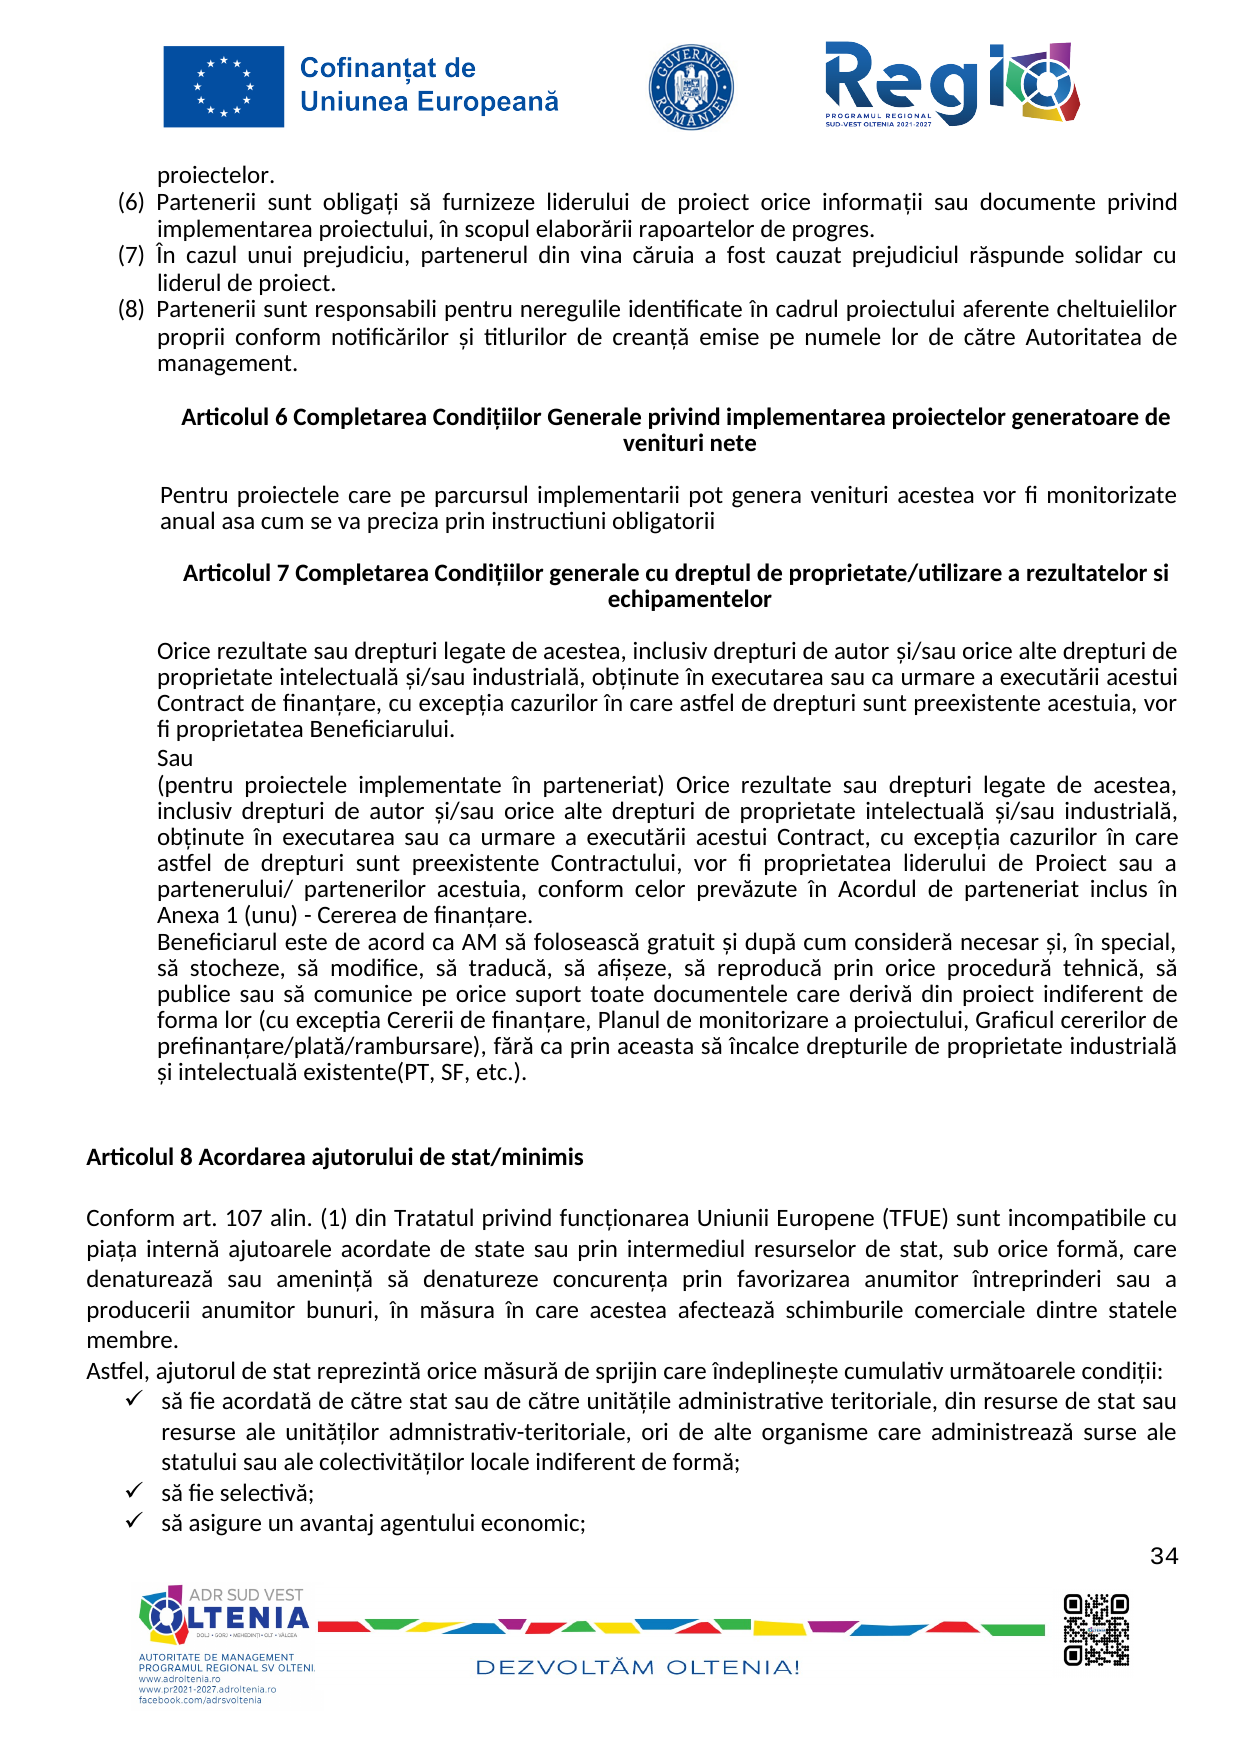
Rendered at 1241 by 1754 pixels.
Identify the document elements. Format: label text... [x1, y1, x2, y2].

list să fie acordată de către stat sau de către unitățile administrative teritoriale, din resurse de stat sau resurse ale unităților admnistrativ-teritoriale, ori de alte organisme care administrează surse ale statului sau ale colectivităților locale indiferent de formă; [123, 1386, 1179, 1477]
picture [645, 42, 739, 132]
text Astfel, ajutorul de stat reprezintă orice măsură de sprijin care îndeplineşte cumulativ următoarele condiții: [86, 1355, 1179, 1386]
text Orice rezultate sau drepturi legate de acestea, inclusiv drepturi de autor şi/sau orice alte drepturi de proprietate intelectuală şi/sau industrială, obţinute în executarea sau ca urmare a executării acestui Contract de finanţare, cu excepţia cazurilor în care astfel de drepturi sunt preexistente acestuia, vor fi proprietatea Beneficiarului. [157, 639, 1179, 743]
picture [158, 42, 561, 131]
text Beneficiarul este de acord ca AM să folosească gratuit și după cum consideră necesar și, în special, să stocheze, să modifice, să traducă, să afișeze, să reproducă prin orice procedură tehnică, să publice sau să comunice pe orice suport toate documentele care derivă din proiect indiferent de forma lor (cu exceptia Cererii de finanţare, Planul de monitorizare a proiectului, Graficul cererilor de prefinanțare/plată/rambursare), fără ca prin aceasta să încalce drepturile de proprietate industrială și intelectuală existente(PT, SF, etc.). [157, 929, 1179, 1085]
text Sau [157, 743, 1179, 773]
text Articolul 8 Acordarea ajutorului de stat/minimis [86, 1141, 1179, 1172]
text (pentru proiectele implementate în parteneriat) Orice rezultate sau drepturi legate de acestea, inclusiv drepturi de autor şi/sau orice alte drepturi de proprietate intelectuală şi/sau industrială, obţinute în executarea sau ca urmare a executării acestui Contract, cu excepţia cazurilor în care astfel de drepturi sunt preexistente Contractului, vor fi proprietatea liderului de Proiect sau a partenerului/ partenerilor acestuia, conform celor prevăzute în Acordul de parteneriat inclus în Anexa 1 (unu) - Cererea de finanţare. [157, 773, 1179, 929]
text Conform art. 107 alin. (1) din Tratatul privind funcționarea Uniunii Europene (TFUE) sunt incompatibile cu piața internă ajutoarele acordate de state sau prin intermediul resurselor de stat, sub orice formă, care denaturează sau amenință să denatureze concurența prin favorizarea anumitor întreprinderi sau a producerii anumitor bunuri, în măsura în care acestea afectează schimburile comerciale dintre statele membre. [86, 1202, 1179, 1355]
picture [823, 40, 1082, 129]
list să fie selectivă; [123, 1477, 1179, 1508]
list Partenerii sunt responsabili pentru neregulile identificate în cadrul proiectului aferente cheltuielilor proprii conform notificărilor și titlurilor de creanță emise pe numele lor de către Autoritatea de management. [117, 296, 1179, 377]
text Pentru proiectele care pe parcursul implementarii pot genera venituri acestea vor fi monitorizate anual asa cum se va preciza prin instructiuni obligatorii [160, 482, 1179, 534]
list să asigure un avantaj agentului economic; [123, 1508, 1179, 1538]
picture [131, 1582, 1134, 1711]
text Articolul 7 Completarea Condiţiilor generale cu dreptul de proprietate/utilizare a rezultatelor si echipamentelor [173, 561, 1179, 613]
list Partenerii sunt obligaţi să furnizeze liderului de proiect orice informaţii sau documente privind implementarea proiectului, în scopul elaborării rapoartelor de progres. [117, 188, 1179, 242]
list În cazul unui prejudiciu, partenerul din vina căruia a fost cauzat prejudiciul răspunde solidar cu liderul de proiect. [117, 242, 1179, 296]
text Articolul 6 Completarea Condiţiilor Generale privind implementarea proiectelor generatoare de venituri nete [173, 404, 1179, 456]
